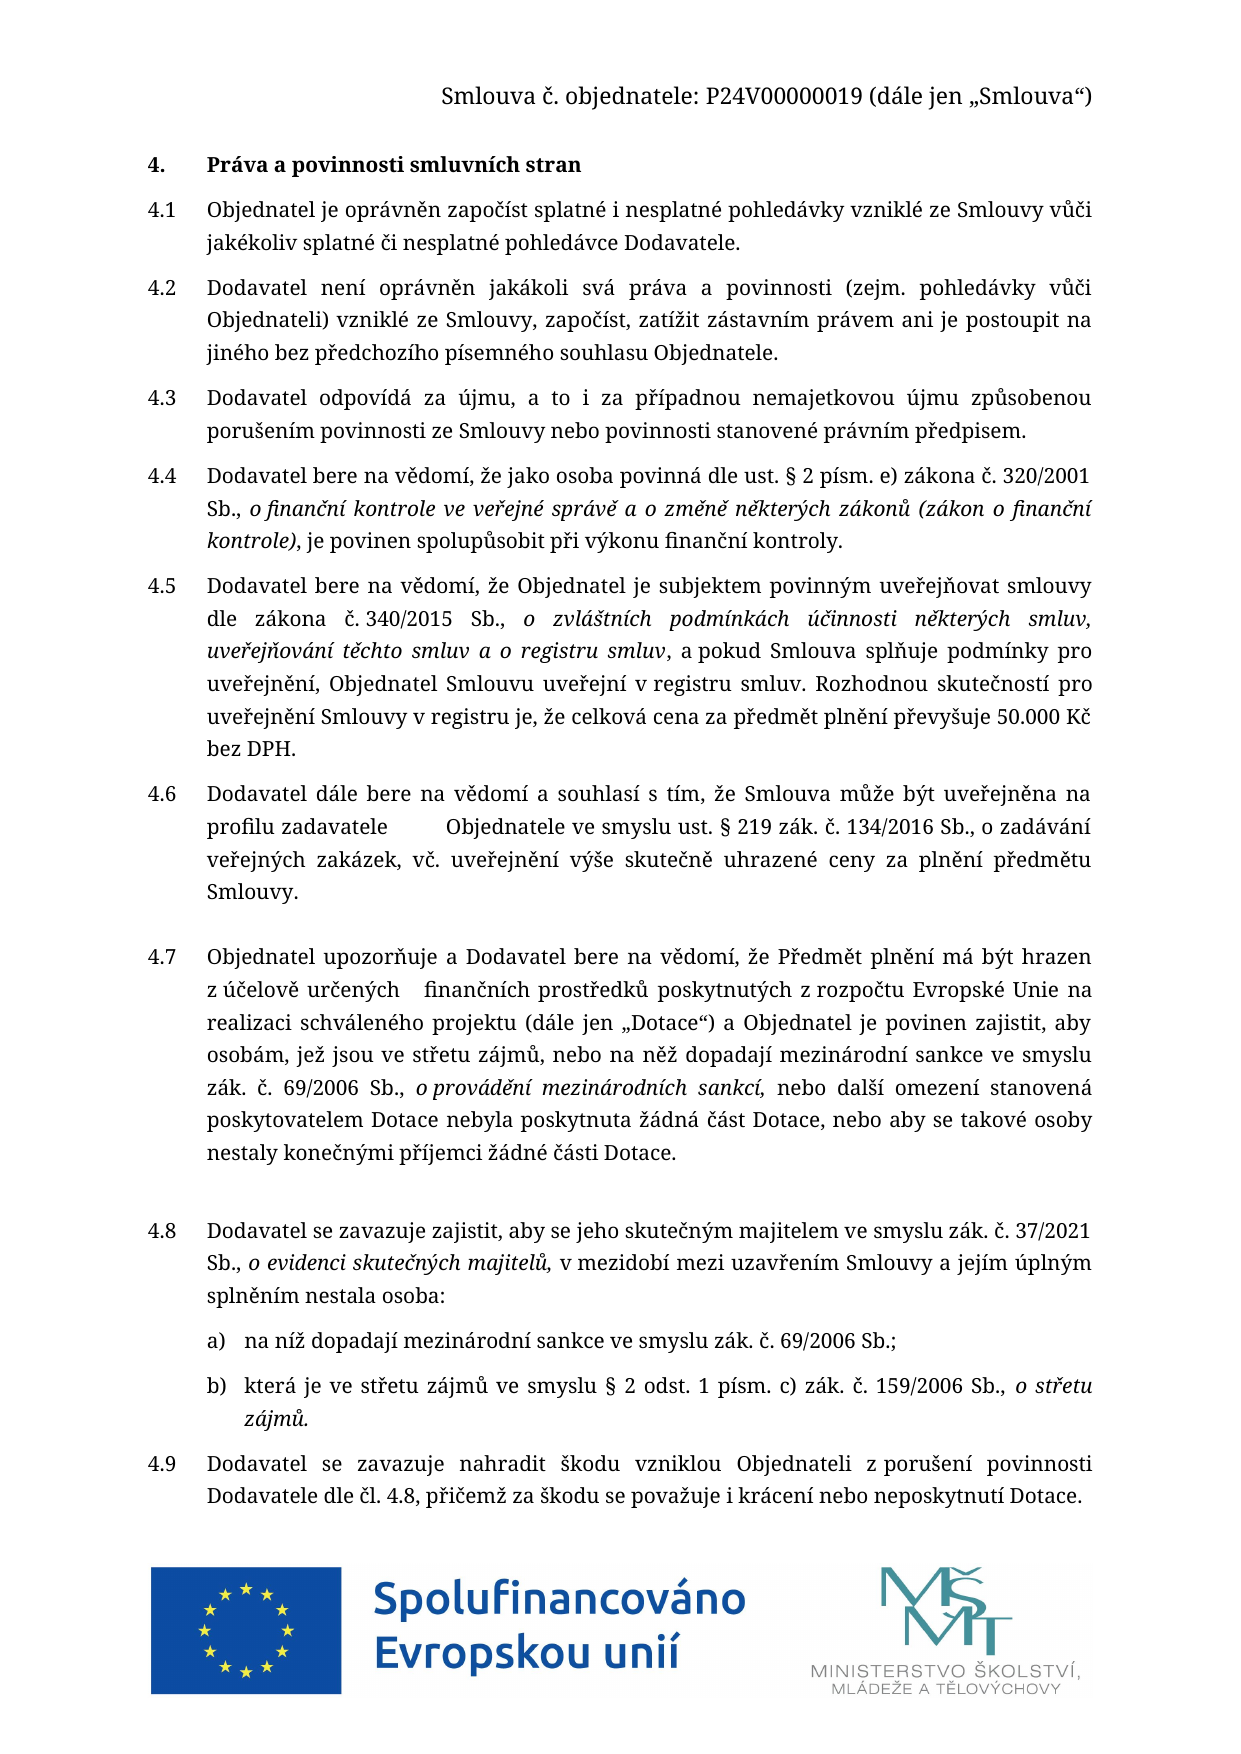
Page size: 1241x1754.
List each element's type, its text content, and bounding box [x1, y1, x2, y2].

list Dodavatel není oprávněn jakákoli svá práva a povinnosti (zejm. pohledávky vůči Objednateli) vzniklé ze Smlouvy, započíst, zatížit zástavním právem ani je postoupit na jiného bez předchozího písemného souhlasu Objednatele. [148, 273, 1093, 367]
list Dodavatel se zavazuje nahradit škodu vzniklou Objednateli z porušení povinnosti Dodavatele dle čl. 4.8, přičemž za škodu se považuje i krácení nebo neposkytnutí Dotace. [148, 1449, 1093, 1510]
list Práva a povinnosti smluvních stran [148, 150, 1093, 179]
picture [147, 1563, 1093, 1698]
list Objednatel upozorňuje a Dodavatel bere na vědomí, že Předmět plnění má být hrazen z účelově určených finančních prostředků poskytnutých z rozpočtu Evropské Unie na realizaci schváleného projektu (dále jen „Dotace“) a Objednatel je povinen zajistit, aby osobám, jež jsou ve střetu zájmů, nebo na něž dopadají mezinárodní sankce ve smyslu zák. č. 69/2006 Sb., o provádění mezinárodních sankcí, nebo další omezení stanovená poskytovatelem Dotace nebyla poskytnuta žádná část Dotace, nebo aby se takové osoby nestaly konečnými příjemci žádné části Dotace. [148, 942, 1093, 1167]
list Dodavatel dále bere na vědomí a souhlasí s tím, že Smlouva může být uveřejněna na profilu zadavatele Objednatele ve smyslu ust. § 219 zák. č. 134/2016 Sb., o zadávání veřejných zakázek, vč. uveřejnění výše skutečně uhrazené ceny za plnění předmětu Smlouvy. [148, 779, 1093, 906]
list Dodavatel se zavazuje zajistit, aby se jeho skutečným majitelem ve smyslu zák. č. 37/2021 Sb., o evidenci skutečných majitelů, v mezidobí mezi uzavřením Smlouvy a jejím úplným splněním nestala osoba: [148, 1216, 1093, 1309]
list Dodavatel odpovídá za újmu, a to i za případnou nemajetkovou újmu způsobenou porušením povinnosti ze Smlouvy nebo povinnosti stanovené právním předpisem. [148, 383, 1093, 444]
list Dodavatel bere na vědomí, že Objednatel je subjektem povinným uveřejňovat smlouvy dle zákona č. 340/2015 Sb., o zvláštních podmínkách účinnosti některých smluv, uveřejňování těchto smluv a o registru smluv, a pokud Smlouva splňuje podmínky pro uveřejnění, Objednatel Smlouvu uveřejní v registru smluv. Rozhodnou skutečností pro uveřejnění Smlouvy v registru je, že celková cena za předmět plnění převyšuje 50.000 Kč bez DPH. [148, 571, 1093, 763]
list Objednatel je oprávněn započíst splatné i nesplatné pohledávky vzniklé ze Smlouvy vůči jakékoliv splatné či nesplatné pohledávce Dodavatele. [148, 195, 1093, 256]
list která je ve střetu zájmů ve smyslu § 2 odst. 1 písm. c) zák. č. 159/2006 Sb., o střetu zájmů. [207, 1371, 1093, 1432]
list na níž dopadají mezinárodní sankce ve smyslu zák. č. 69/2006 Sb.; [207, 1326, 1093, 1354]
list Dodavatel bere na vědomí, že jako osoba povinná dle ust. § 2 písm. e) zákona č. 320/2001 Sb., o finanční kontrole ve veřejné správě a o změně některých zákonů (zákon o finanční kontrole), je povinen spolupůsobit při výkonu finanční kontroly. [148, 461, 1093, 555]
